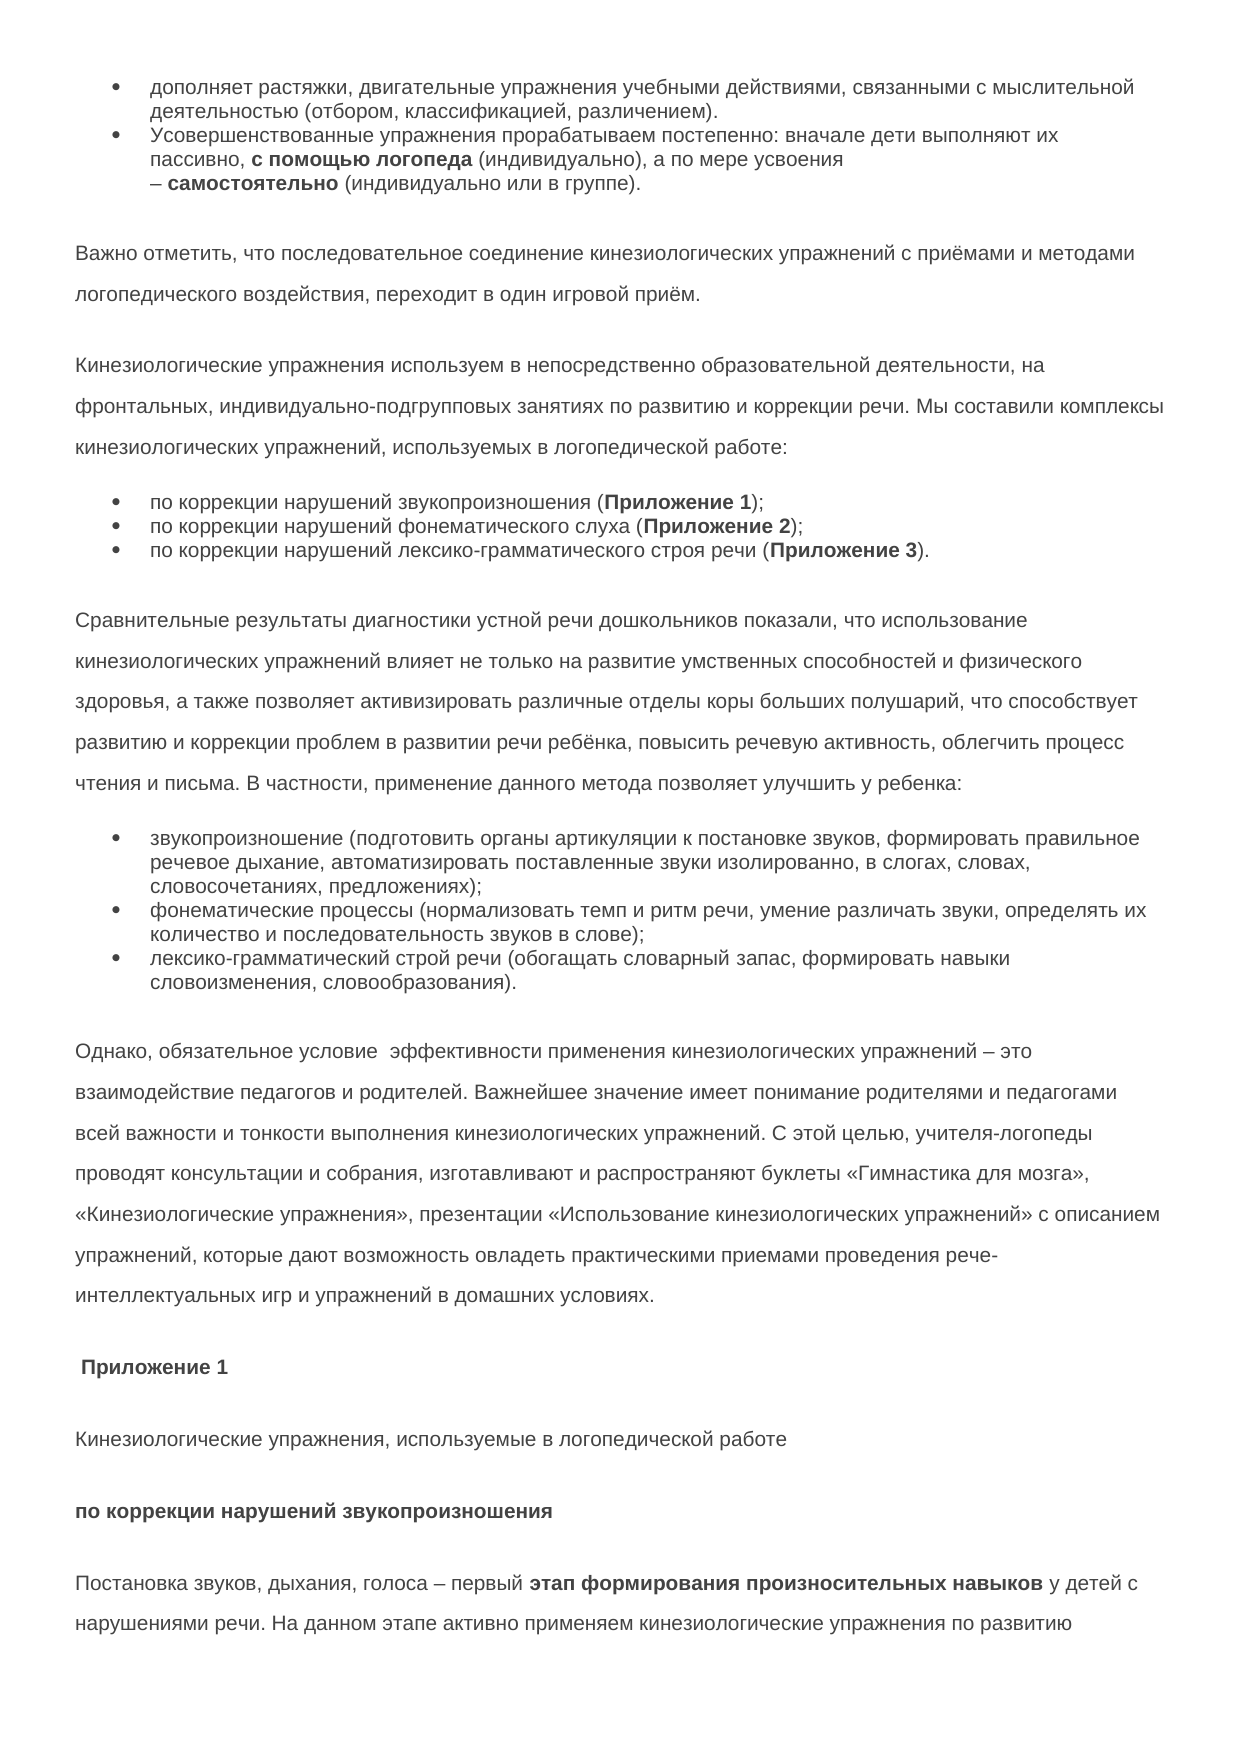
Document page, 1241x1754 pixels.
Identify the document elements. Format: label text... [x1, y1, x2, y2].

list по коррекции нарушений лексико-грамматического строя речи (Приложение 3). [112, 538, 1165, 562]
list фонематические процессы (нормализовать темп и ритм речи, умение различать звуки, определять их количество и последовательность звуков в слове); [112, 897, 1165, 946]
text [75, 1554, 1165, 1635]
text по коррекции нарушений звукопроизношения [75, 1482, 1165, 1523]
list лексико-грамматический строй речи (обогащать словарный запас, формировать навыки словоизменения, словообразования). [112, 946, 1165, 993]
text Однако, обязательное условие эффективности применения кинезиологических упражнений – это взаимодействие педагогов и родителей. Важнейшее значение имеет понимание родителями и педагогами всей важности и тонкости выполнения кинезиологических упражнений. С этой целью, учителя-логопеды проводят консультации и собрания, изготавливают и распространяют буклеты «Гимнастика для мозга», «Кинезиологические упражнения», презентации «Использование кинезиологических упражнений» с описанием упражнений, которые дают возможность овладеть практическими приемами проведения рече-интеллектуальных игр и упражнений в домашних условиях. [75, 1023, 1165, 1307]
list по коррекции нарушений звукопроизношения (Приложение 1); [112, 490, 1165, 514]
list по коррекции нарушений фонематического слуха (Приложение 2); [112, 514, 1165, 538]
text Сравнительные результаты диагностики устной речи дошкольников показали, что использование кинезиологических упражнений влияет не только на развитие умственных способностей и физического здоровья, а также позволяет активизировать различные отделы коры больших полушарий, что способствует развитию и коррекции проблем в развитии речи ребёнка, повысить речевую активность, облегчить процесс чтения и письма. В частности, применение данного метода позволяет улучшить у ребенка: [75, 591, 1165, 794]
list дополняет растяжки, двигательные упражнения учебными действиями, связанными с мыслительной деятельностью (отбором, классификацией, различением). [112, 75, 1165, 123]
text Приложение 1 [75, 1338, 1165, 1379]
text Кинезиологические упражнения, используемые в логопедической работе [75, 1410, 1165, 1451]
list звукопроизношение (подготовить органы артикуляции к постановке звуков, формировать правильное речевое дыхание, автоматизировать поставленные звуки изолированно, в слогах, словах, словосочетаниях, предложениях); [112, 826, 1165, 897]
text Кинезиологические упражнения используем в непосредственно образовательной деятельности, на фронтальных, индивидуально-подгрупповых занятиях по развитию и коррекции речи. Мы составили комплексы кинезиологических упражнений, используемых в логопедической работе: [75, 337, 1165, 458]
list Усовершенствованные упражнения прорабатываем постепенно: вначале дети выполняют их пассивно, с помощью логопеда (индивидуально), а по мере усвоения – самостоятельно (индивидуально или в группе). [112, 123, 1165, 195]
text Важно отметить, что последовательное соединение кинезиологических упражнений с приёмами и методами логопедического воздействия, переходит в один игровой приём. [75, 224, 1165, 305]
